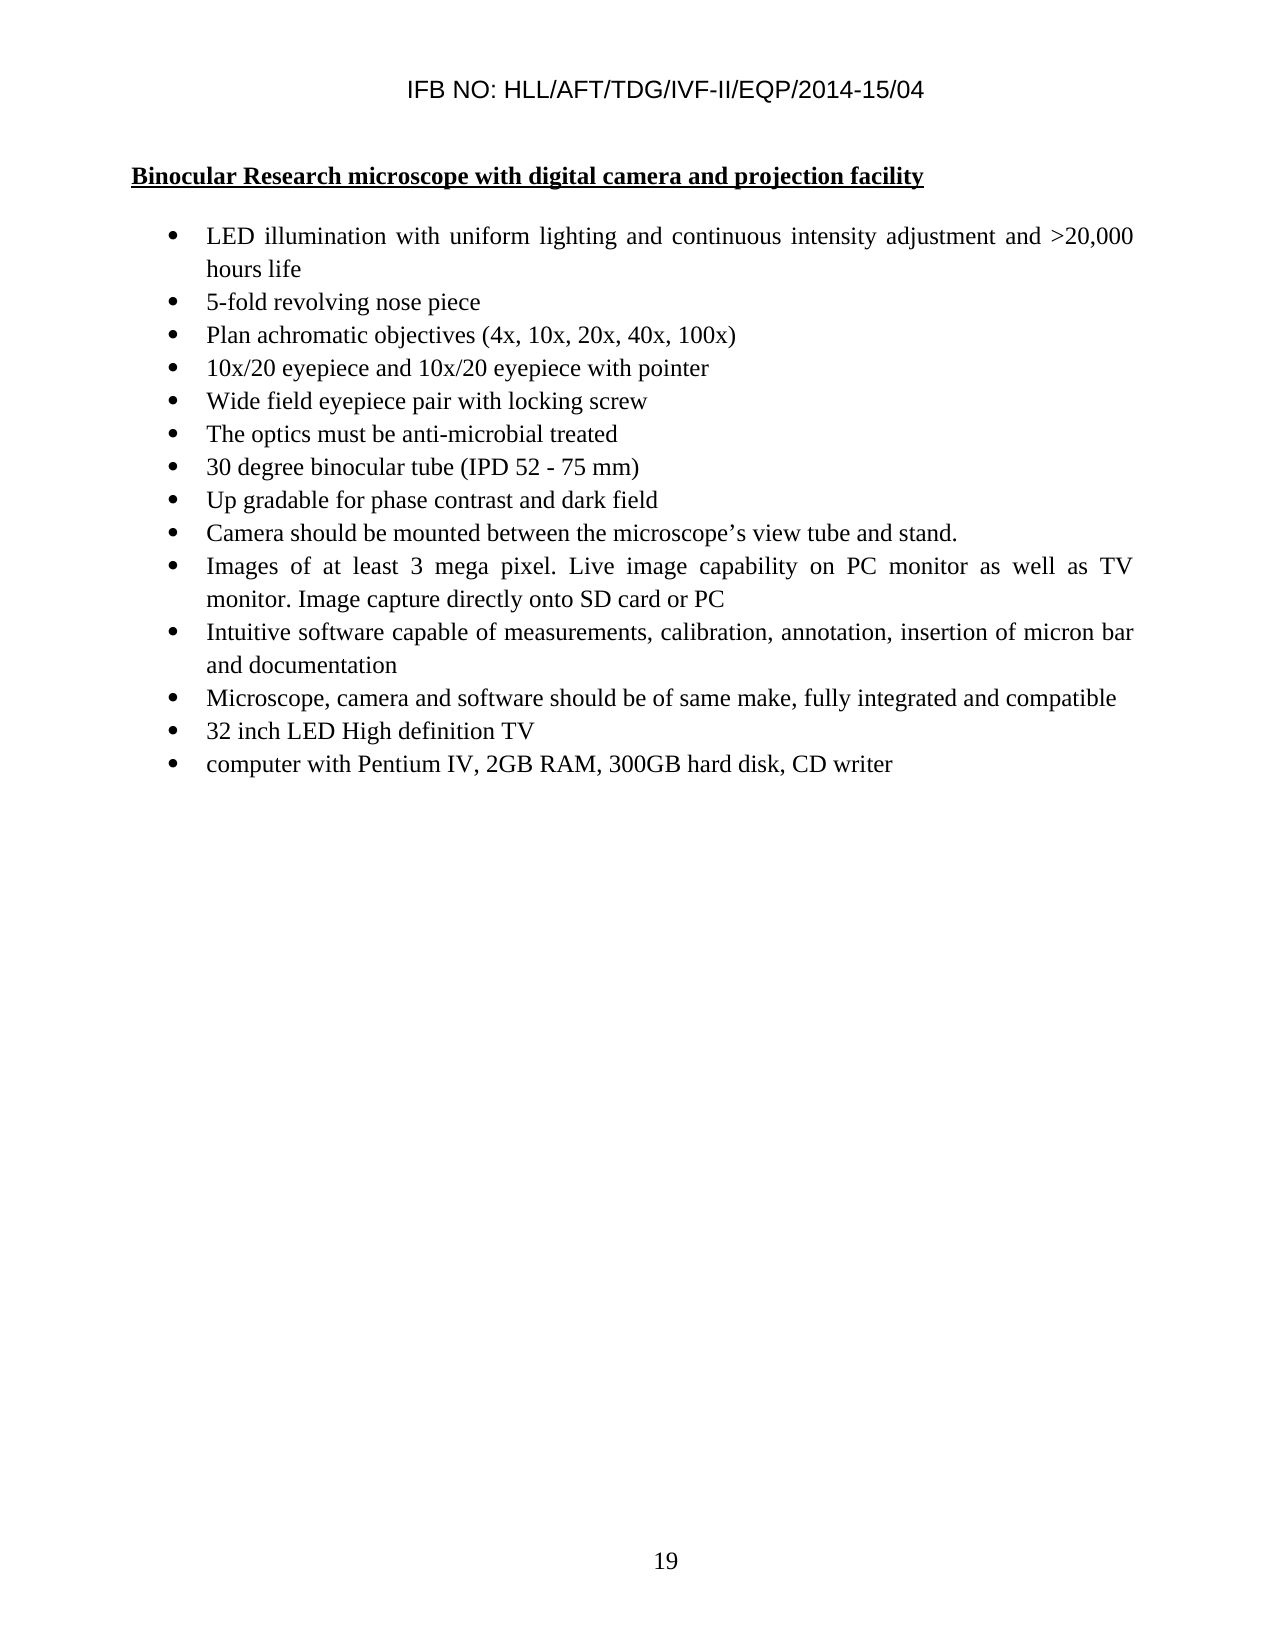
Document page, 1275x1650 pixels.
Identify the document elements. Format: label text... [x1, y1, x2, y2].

list 10x/20 eyepiece and 10x/20 eyepiece with pointer [169, 353, 1134, 382]
list Camera should be mounted between the microscope’s view tube and stand. [169, 518, 1134, 547]
list 5-fold revolving nose piece [169, 287, 1134, 316]
list Intuitive software capable of measurements, calibration, annotation, insertion of micron bar and documentation [169, 617, 1134, 679]
list 32 inch LED High definition TV [169, 716, 1134, 745]
text Binocular Research microscope with digital camera and projection facility [131, 161, 1200, 190]
list Plan achromatic objectives (4x, 10x, 20x, 40x, 100x) [169, 320, 1134, 349]
list Up gradable for phase contrast and dark field [169, 485, 1134, 514]
list 30 degree binocular tube (IPD 52 - 75 mm) [169, 452, 1134, 481]
list computer with Pentium IV, 2GB RAM, 300GB hard disk, CD writer [169, 749, 1134, 778]
list Wide field eyepiece pair with locking screw [169, 386, 1134, 415]
list LED illumination with uniform lighting and continuous intensity adjustment and >20,000 hours life [169, 221, 1134, 283]
list The optics must be anti-microbial treated [169, 419, 1134, 448]
list Microscope, camera and software should be of same make, fully integrated and compatible [169, 683, 1134, 712]
list Images of at least 3 mega pixel. Live image capability on PC monitor as well as TV monitor. Image capture directly onto SD card or PC [169, 551, 1134, 613]
